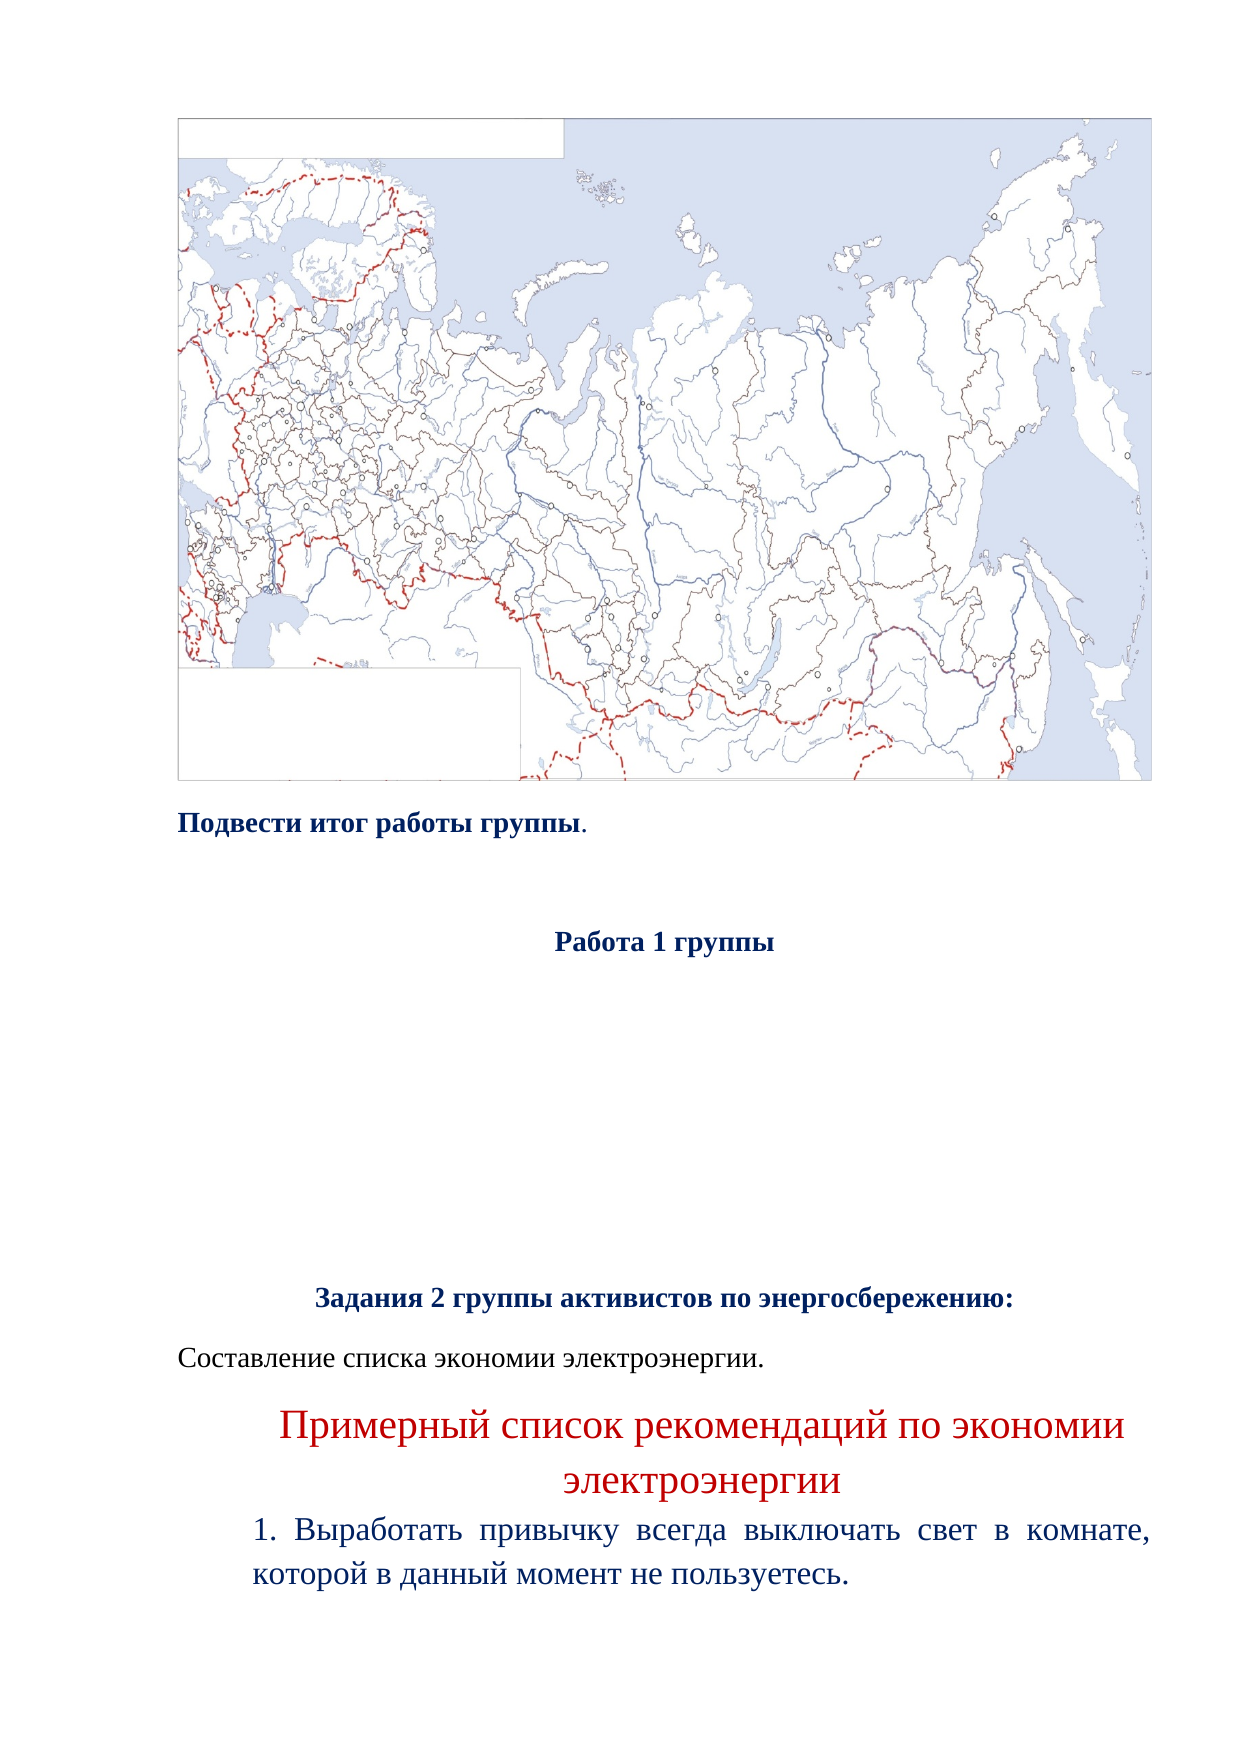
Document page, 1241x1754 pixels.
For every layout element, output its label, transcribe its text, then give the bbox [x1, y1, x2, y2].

text Работа 1 группы [177, 924, 1152, 958]
list Примерный список рекомендаций по экономии электроэнергии [252, 1399, 1152, 1502]
text Подвести итог работы группы. [177, 806, 1152, 839]
text Задания 2 группы активистов по энергосбережению: [177, 1281, 1152, 1314]
list 1. Выработать привычку всегда выключать свет в комнате, которой в данный момент не пользуетесь. [252, 1509, 1152, 1592]
picture [177, 118, 1152, 781]
text Составление списка экономии электроэнергии. [177, 1340, 1152, 1373]
